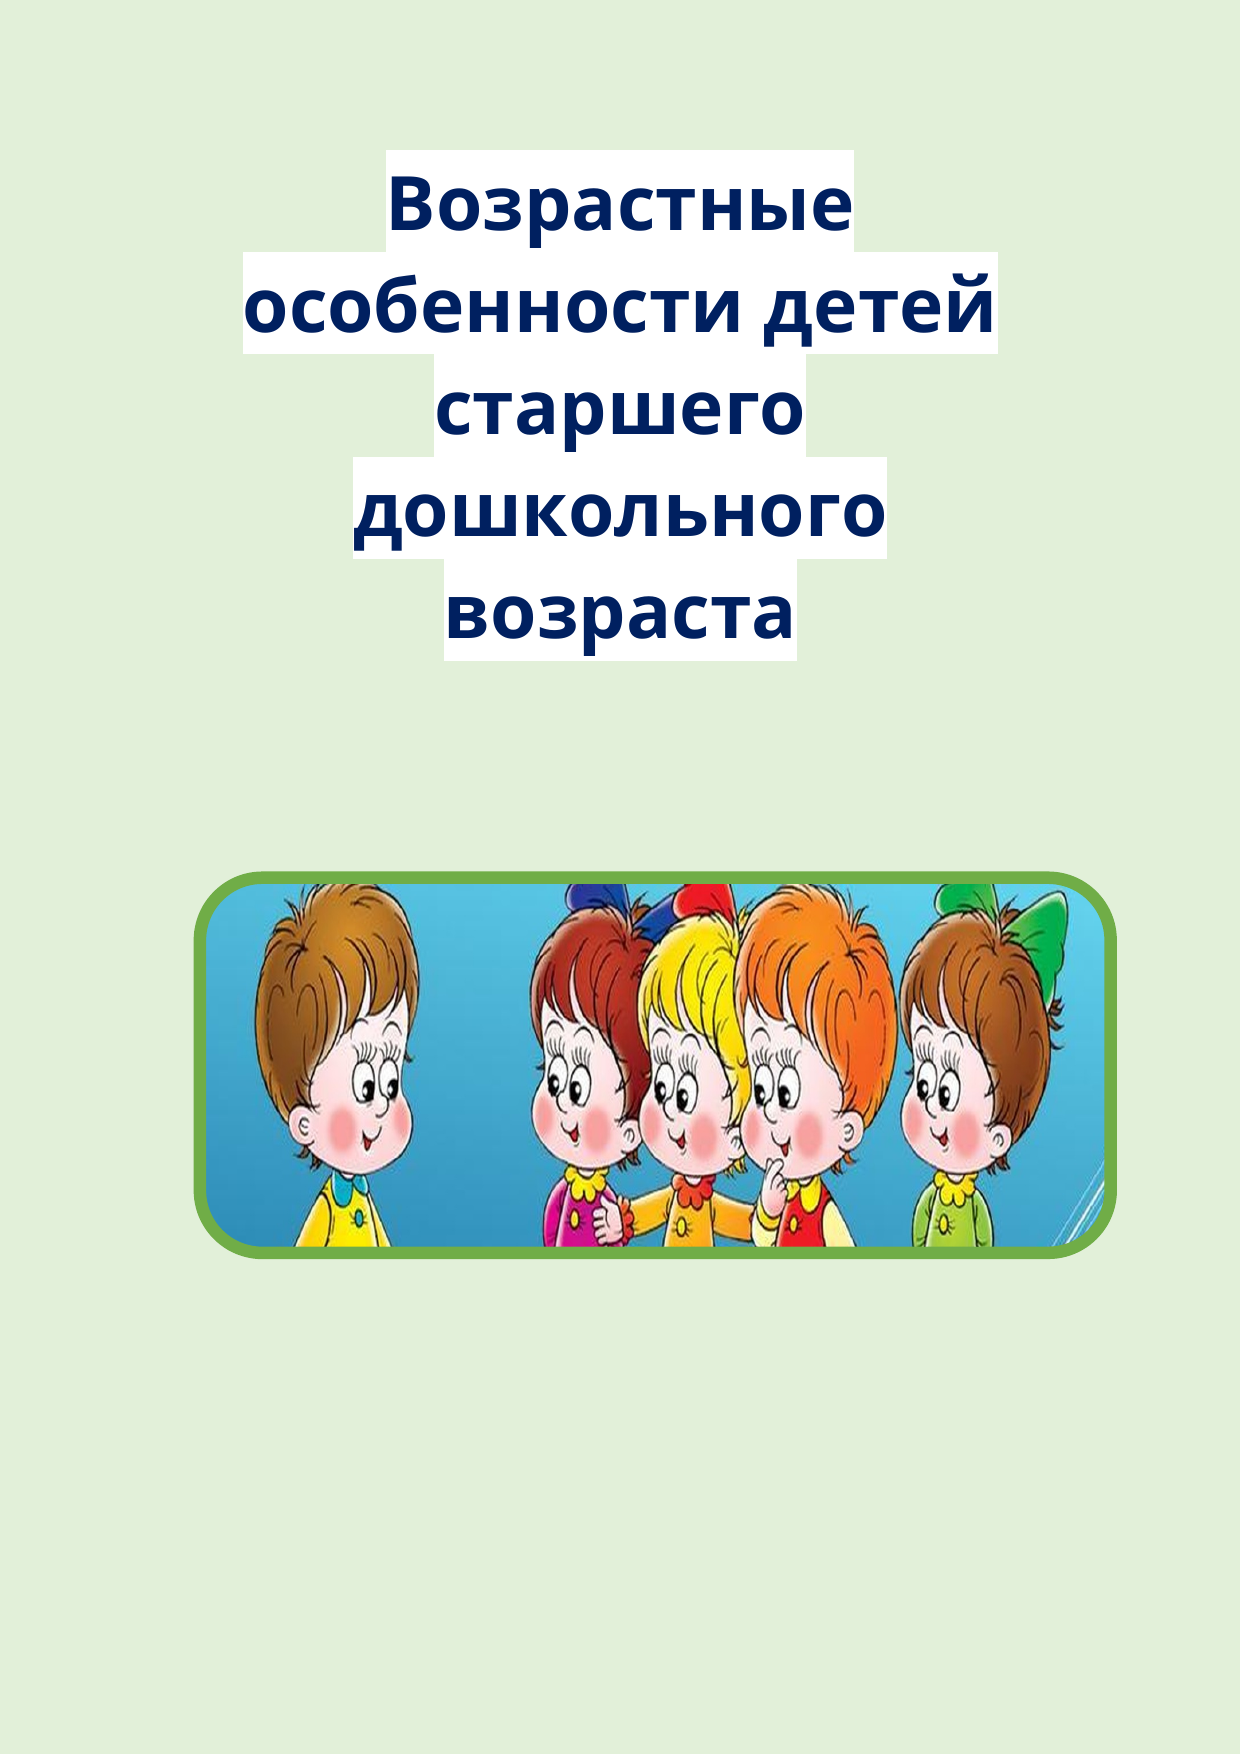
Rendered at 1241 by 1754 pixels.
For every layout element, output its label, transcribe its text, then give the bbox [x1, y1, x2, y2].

text Возрастные особенности детей старшего дошкольного возраста [187, 150, 444, 661]
picture [207, 884, 1104, 1246]
text Возрастные особенности детей старшего дошкольного возраста [797, 150, 1053, 661]
